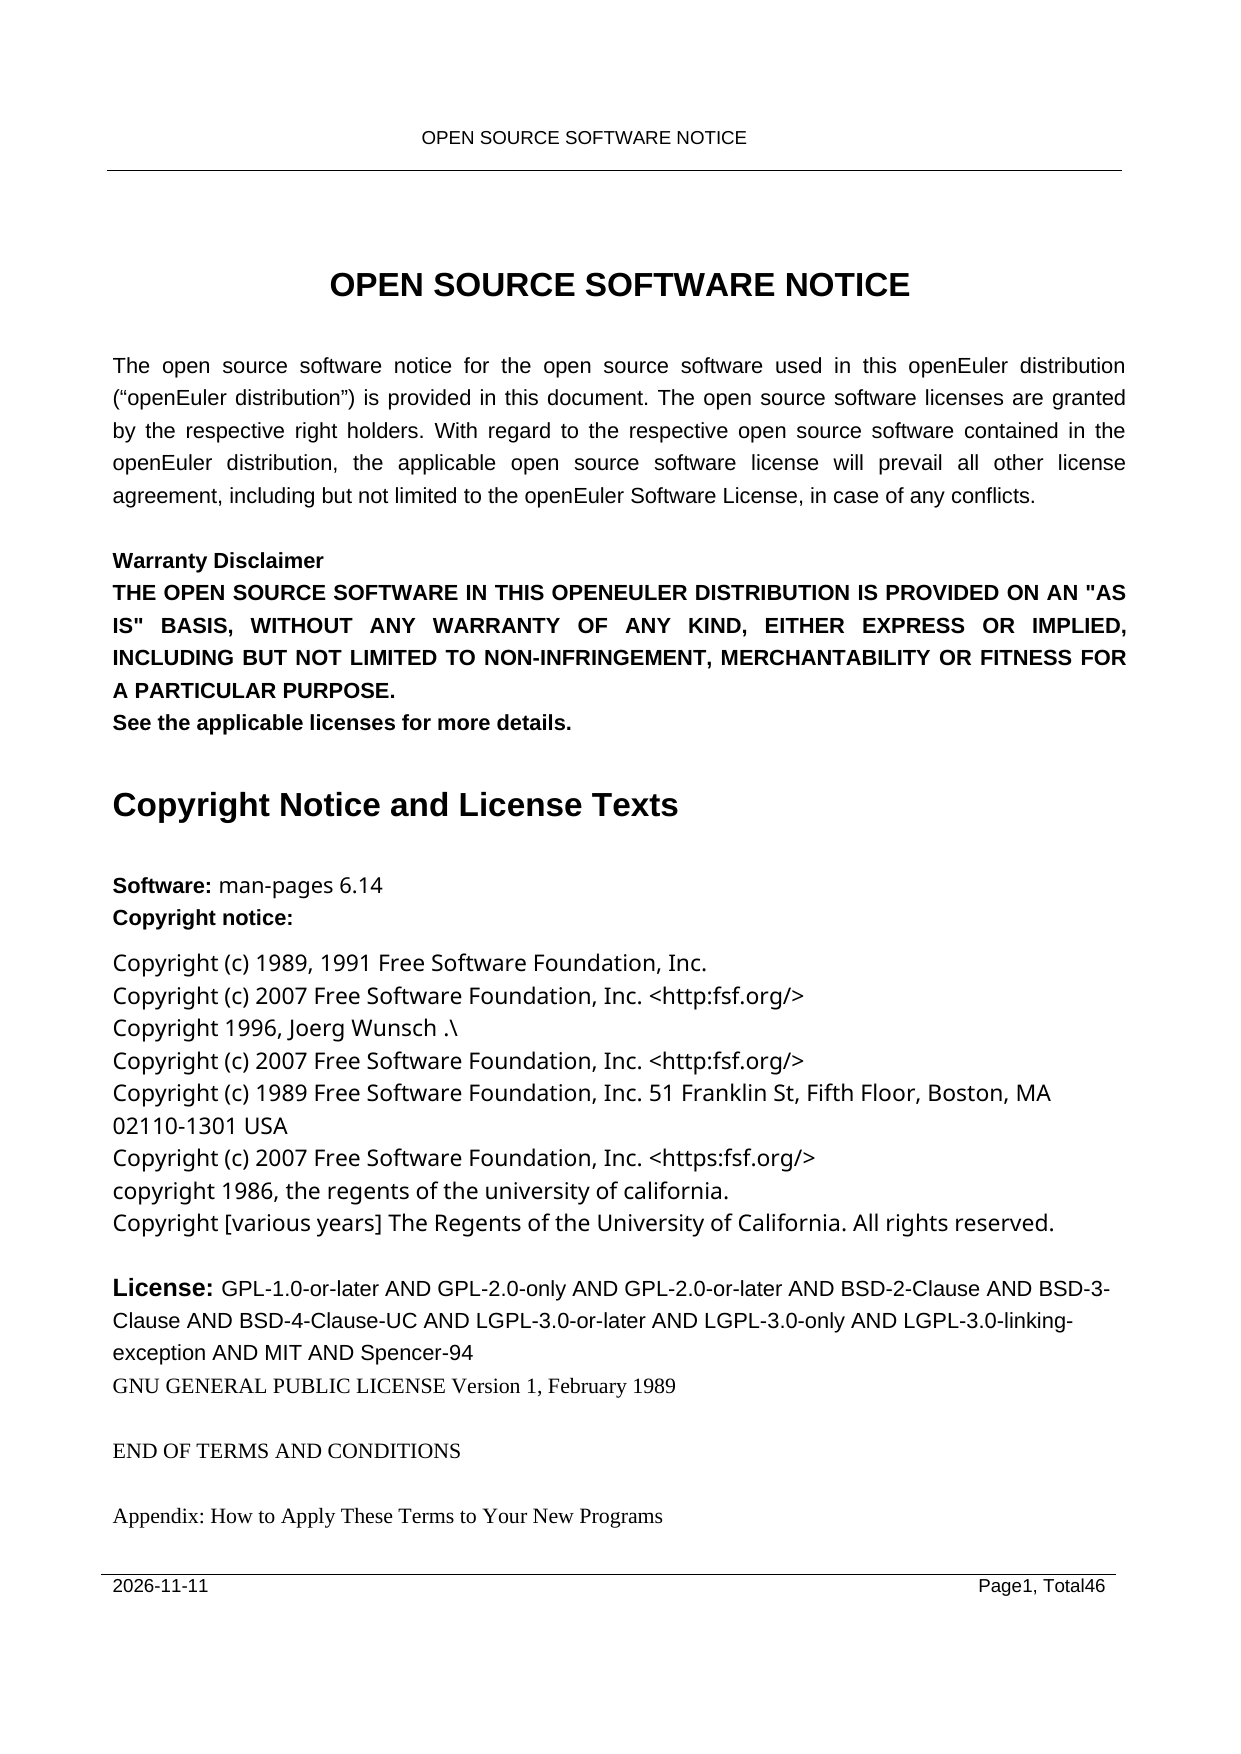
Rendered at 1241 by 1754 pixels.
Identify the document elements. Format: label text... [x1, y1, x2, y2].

text License: GPL-1.0-or-later AND GPL-2.0-only AND GPL-2.0-or-later AND BSD-2-Clause AND BSD-3-Clause AND BSD-4-Clause-UC AND LGPL-3.0-or-later AND LGPL-3.0-only AND LGPL-3.0-linking-exception AND MIT AND Spencer-94 [112, 1272, 1128, 1369]
text Warranty Disclaimer [112, 544, 1128, 576]
title Software: man-pages 6.14 [112, 869, 1128, 901]
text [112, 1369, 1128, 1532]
text OPEN SOURCE SOFTWARE NOTICE [112, 251, 1128, 316]
text Copyright (c) 1989, 1991 Free Software Foundation, Inc. Copyright (c) 2007 Free Software Foundation, Inc. <http:fsf.org/> Copyright 1996, Joerg Wunsch .\ Copyright (c) 2007 Free Software Foundation, Inc. <http:fsf.org/> Copyright (c) 1989 Free Software Foundation, Inc. 51 Franklin St, Fifth Floor, Boston, MA 02110-1301 USA Copyright (c) 2007 Free Software Foundation, Inc. <https:fsf.org/> copyright 1986, the regents of the university of california. Copyright [various years] The Regents of the University of California. All rights reserved. [112, 947, 1128, 1272]
text Copyright notice: [112, 901, 1128, 934]
text THE OPEN SOURCE SOFTWARE IN THIS OPENEULER DISTRIBUTION IS PROVIDED ON AN "AS IS" BASIS, WITHOUT ANY WARRANTY OF ANY KIND, EITHER EXPRESS OR IMPLIED, INCLUDING BUT NOT LIMITED TO NON-INFRINGEMENT, MERCHANTABILITY OR FITNESS FOR A PARTICULAR PURPOSE. See the applicable licenses for more details. [112, 576, 1128, 739]
text Copyright Notice and License Texts [112, 771, 1128, 836]
text The open source software notice for the open source software used in this openEuler distribution (“openEuler distribution”) is provided in this document. The open source software licenses are granted by the respective right holders. With regard to the respective open source software contained in the openEuler distribution, the applicable open source software license will prevail all other license agreement, including but not limited to the openEuler Software License, in case of any conflicts. [112, 349, 1128, 511]
